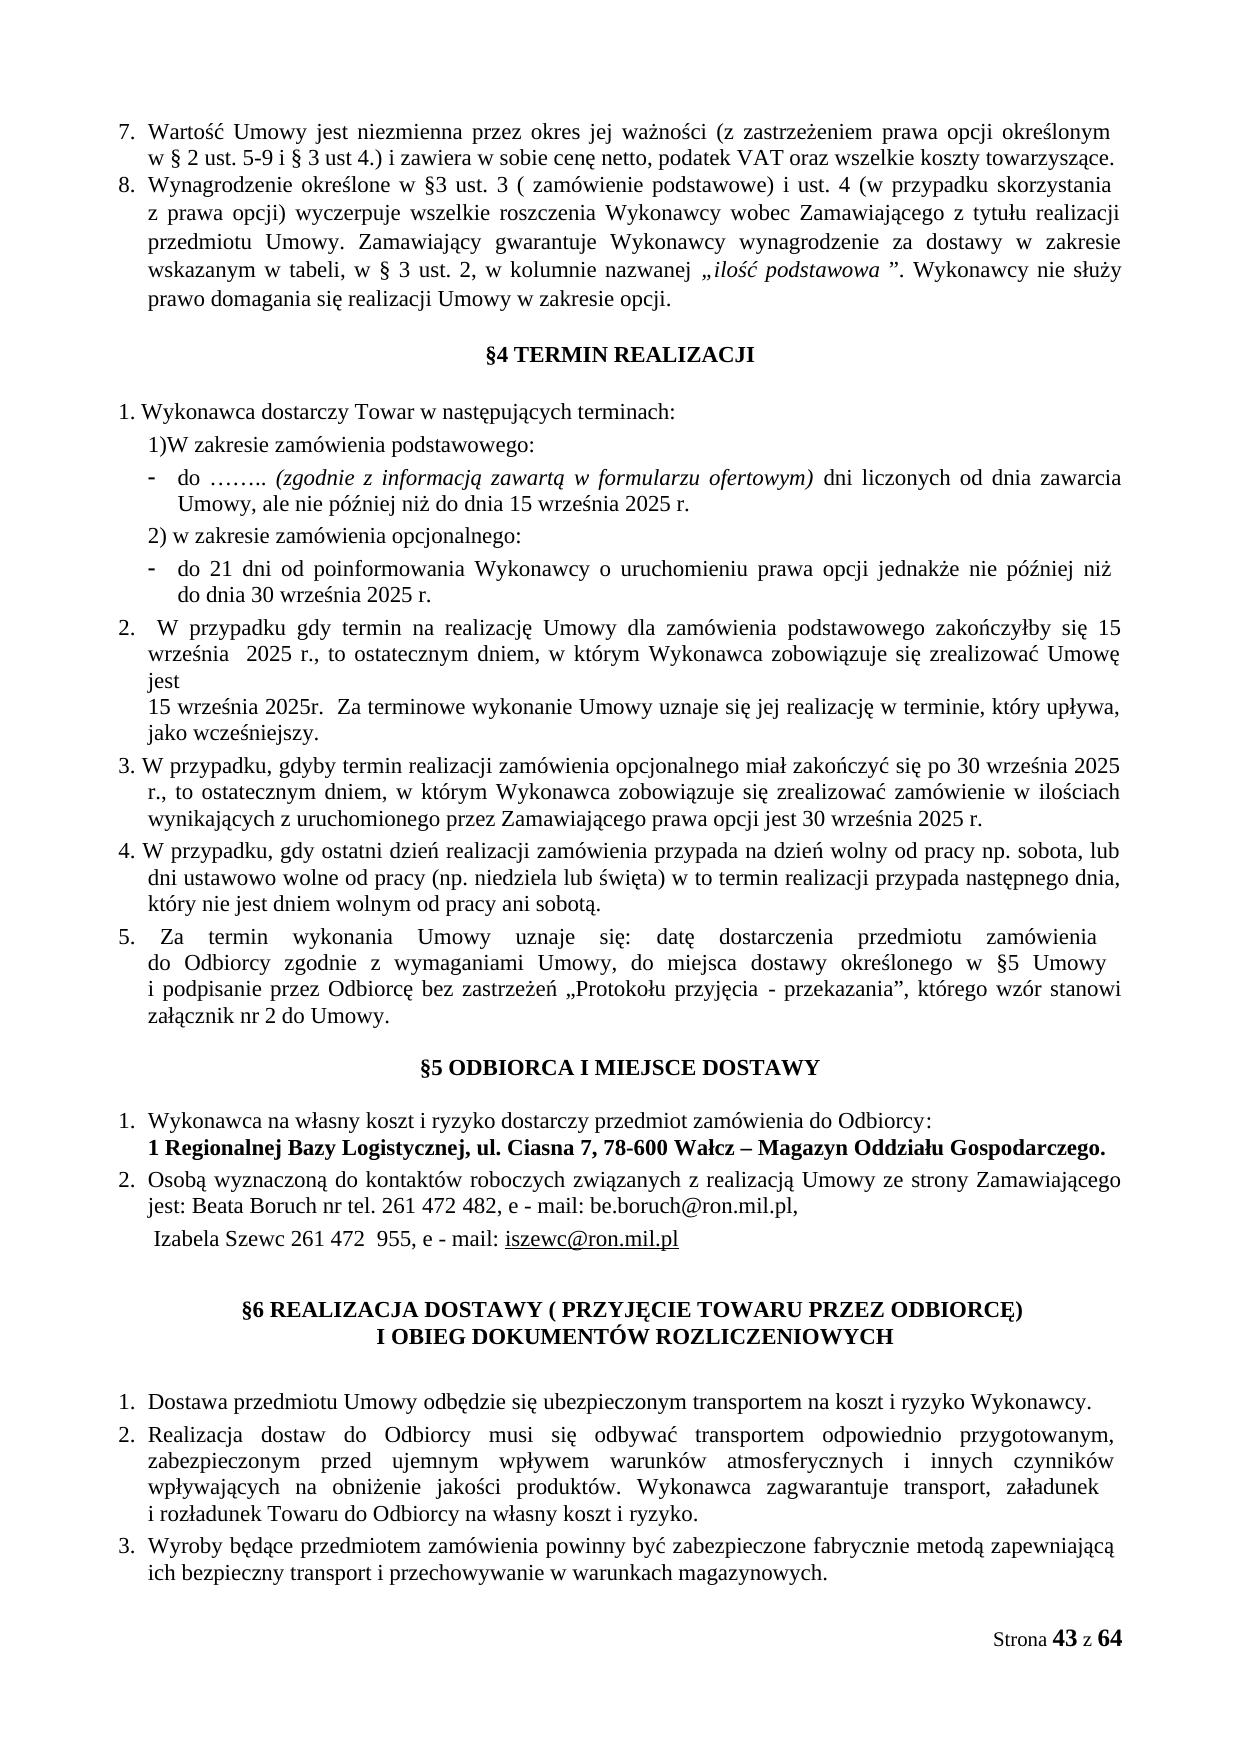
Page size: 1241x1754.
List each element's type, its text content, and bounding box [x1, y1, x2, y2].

list Dostawa przedmiotu Umowy odbędzie się ubezpieczonym transportem na koszt i ryzyko Wykonawcy. [118, 1388, 1116, 1414]
text 1)W zakresie zamówienia podstawowego: [148, 431, 1122, 457]
list §5 ODBIORCA I MIEJSCE DOSTAWY [118, 1054, 1122, 1081]
text 1 Regionalnej Bazy Logistycznej, ul. Ciasna 7, 78-600 Wałcz – Magazyn Oddziału Gospodarczego. [148, 1133, 1122, 1160]
list Wartość Umowy jest niezmienna przez okres jej ważności (z zastrzeżeniem prawa opcji określonym w § 2 ust. 5-9 i § 3 ust 4.) i zawiera w sobie cenę netto, podatek VAT oraz wszelkie koszty towarzyszące. [118, 118, 1122, 171]
text Izabela Szewc 261 472 955, e - mail: iszewc@ron.mil.pl [118, 1225, 1122, 1251]
text 3. W przypadku, gdyby termin realizacji zamówienia opcjonalnego miał zakończyć się po 30 września 2025 r., to ostatecznym dniem, w którym Wykonawca zobowiązuje się zrealizować zamówienie w ilościach wynikających z uruchomionego przez Zamawiającego prawa opcji jest 30 września 2025 r. [118, 752, 1122, 831]
list Wynagrodzenie określone w §3 ust. 3 ( zamówienie podstawowe) i ust. 4 (w przypadku skorzystania z prawa opcji) wyczerpuje wszelkie roszczenia Wykonawcy wobec Zamawiającego z tytułu realizacji przedmiotu Umowy. Zamawiający gwarantuje Wykonawcy wynagrodzenie za dostawy w zakresie wskazanym w tabeli, w § 3 ust. 2, w kolumnie nazwanej „ilość podstawowa ”. Wykonawcy nie służy prawo domagania się realizacji Umowy w zakresie opcji. [118, 171, 1122, 311]
text 2) w zakresie zamówienia opcjonalnego: [148, 522, 1122, 549]
text 2. W przypadku gdy termin na realizację Umowy dla zamówienia podstawowego zakończyłby się 15 września 2025 r., to ostatecznym dniem, w którym Wykonawca zobowiązuje się zrealizować Umowę jest 15 września 2025r. Za terminowe wykonanie Umowy uznaje się jej realizację w terminie, który upływa, jako wcześniejszy. [118, 614, 1122, 746]
list Wykonawca na własny koszt i ryzyko dostarczy przedmiot zamówienia do Odbiorcy: [118, 1107, 1122, 1133]
text 5. Za termin wykonania Umowy uznaje się: datę dostarczenia przedmiotu zamówienia do Odbiorcy zgodnie z wymaganiami Umowy, do miejsca dostawy określonego w §5 Umowy i podpisanie przez Odbiorcę bez zastrzeżeń „Protokołu przyjęcia - przekazania”, którego wzór stanowi załącznik nr 2 do Umowy. [118, 923, 1122, 1028]
list Wyroby będące przedmiotem zamówienia powinny być zabezpieczone fabrycznie metodą zapewniającą ich bezpieczny transport i przechowywanie w warunkach magazynowych. [118, 1532, 1116, 1585]
text 1. Wykonawca dostarczy Towar w następujących terminach: [118, 398, 1122, 425]
list Osobą wyznaczoną do kontaktów roboczych związanych z realizacją Umowy ze strony Zamawiającego jest: Beata Boruch nr tel. 261 472 482, e - mail: be.boruch@ron.mil.pl, [118, 1166, 1122, 1219]
list do 21 dni od poinformowania Wykonawcy o uruchomieniu prawa opcji jednakże nie później niż do dnia 30 września 2025 r. [148, 555, 1122, 608]
text §6 REALIZACJA DOSTAWY ( PRZYJĘCIE TOWARU PRZEZ ODBIORCĘ) I OBIEG DOKUMENTÓW ROZLICZENIOWYCH [148, 1297, 1122, 1349]
text 4. W przypadku, gdy ostatni dzień realizacji zamówienia przypada na dzień wolny od pracy np. sobota, lub dni ustawowo wolne od pracy (np. niedziela lub święta) w to termin realizacji przypada następnego dnia, który nie jest dniem wolnym od pracy ani sobotą. [118, 837, 1122, 916]
list do …….. (zgodnie z informacją zawartą w formularzu ofertowym) dni liczonych od dnia zawarcia Umowy, ale nie później niż do dnia 15 września 2025 r. [148, 463, 1122, 516]
list §4 TERMIN REALIZACJI [118, 341, 1122, 368]
list Realizacja dostaw do Odbiorcy musi się odbywać transportem odpowiednio przygotowanym, zabezpieczonym przed ujemnym wpływem warunków atmosferycznych i innych czynników wpływających na obniżenie jakości produktów. Wykonawca zagwarantuje transport, załadunek i rozładunek Towaru do Odbiorcy na własny koszt i ryzyko. [118, 1421, 1116, 1526]
